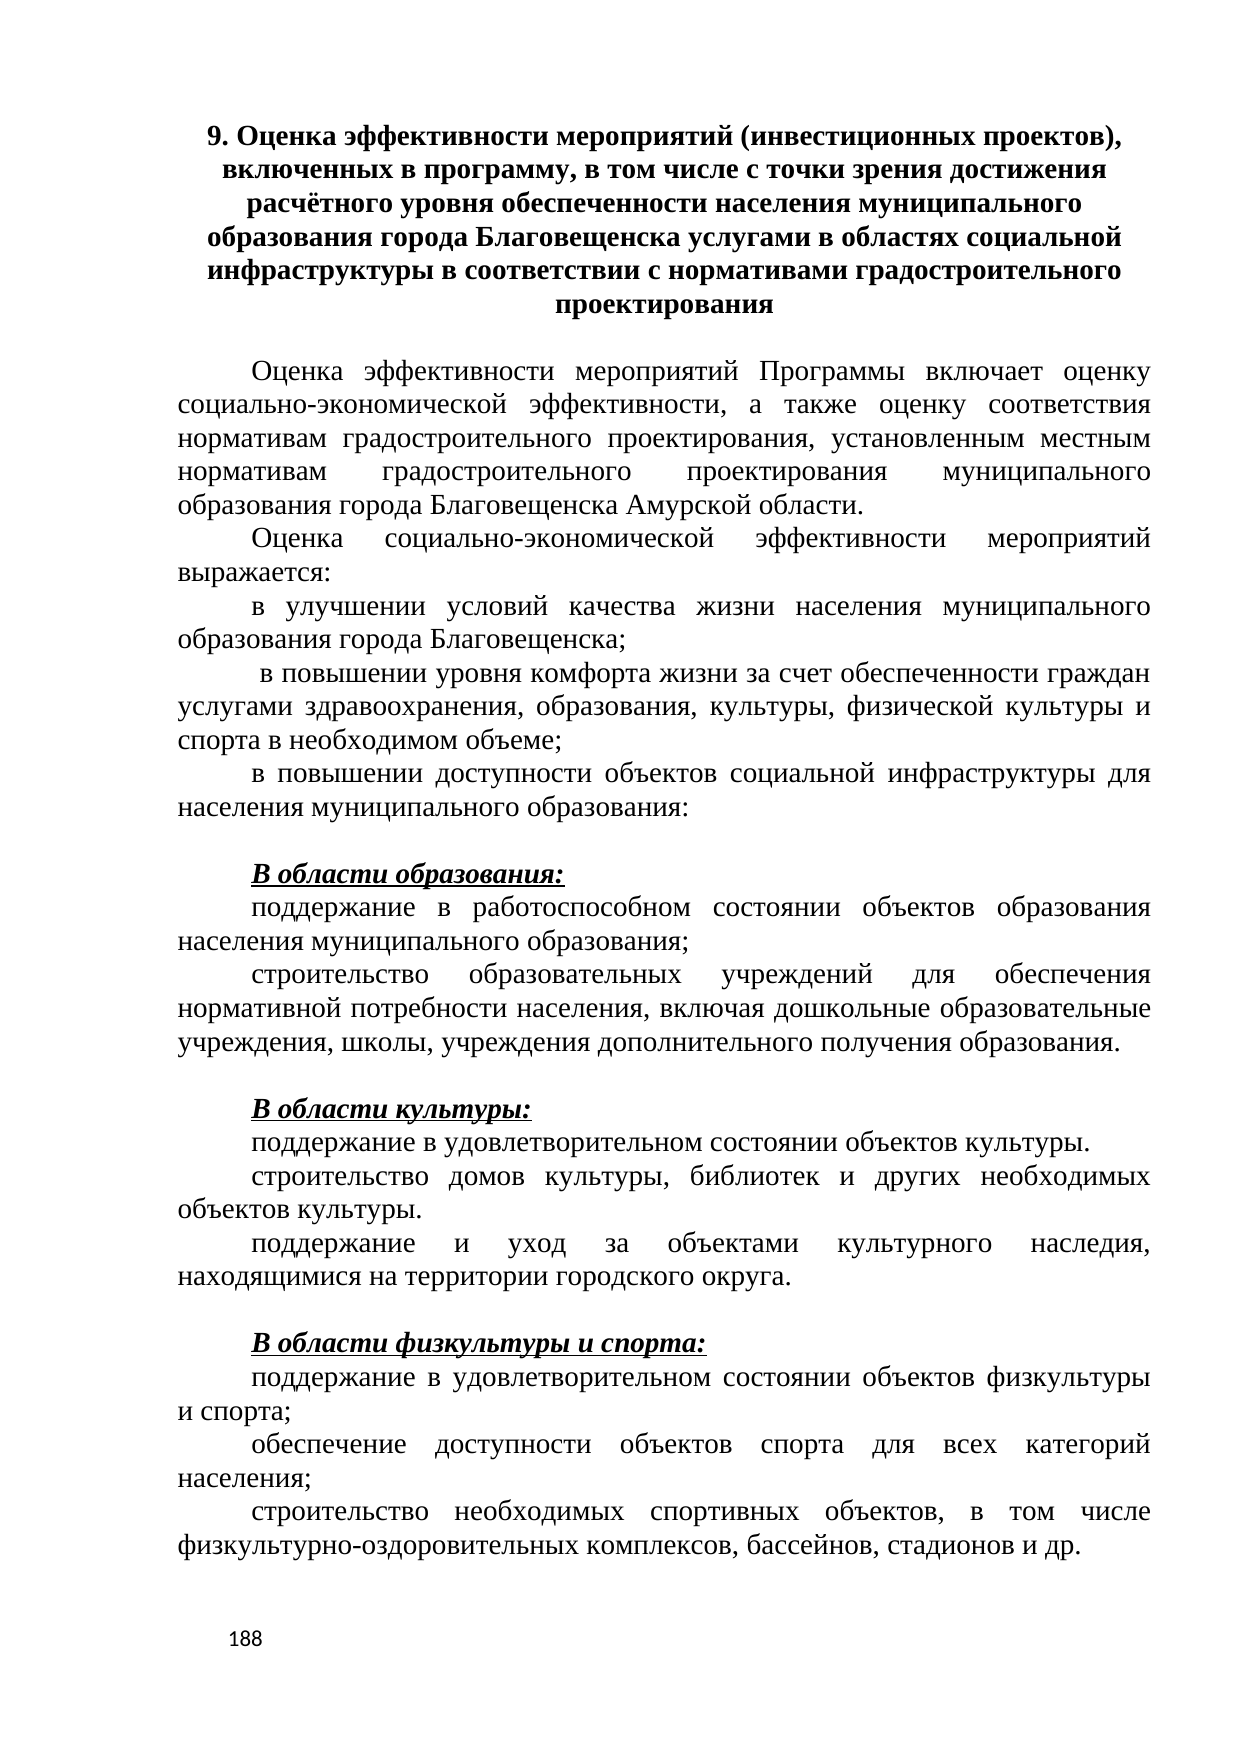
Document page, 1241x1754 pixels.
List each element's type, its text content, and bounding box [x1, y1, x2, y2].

text обеспечение доступности объектов спорта для всех категорий населения; [177, 1426, 1152, 1493]
text поддержание и уход за объектами культурного наследия, находящимися на территории городского округа. [177, 1225, 1152, 1292]
text строительство необходимых спортивных объектов, в том числе физкультурно-оздоровительных комплексов, бассейнов, стадионов и др. [177, 1493, 1152, 1560]
text В области образования: [177, 856, 1152, 889]
text в повышении доступности объектов социальной инфраструктуры для населения муниципального образования: [177, 755, 1152, 822]
text 9. Оценка эффективности мероприятий (инвестиционных проектов), включенных в программу, в том числе с точки зрения достижения расчётного уровня обеспеченности населения муниципального образования города Благовещенска услугами в областях социальной инфраструктуры в соответствии с нормативами градостроительного проектирования [177, 118, 1152, 319]
text В области физкультуры и спорта: [177, 1326, 1152, 1359]
text в улучшении условий качества жизни населения муниципального образования города Благовещенска; [177, 588, 1152, 655]
text в повышении уровня комфорта жизни за счет обеспеченности граждан услугами здравоохранения, образования, культуры, физической культуры и спорта в необходимом объеме; [177, 655, 1152, 755]
text поддержание в работоспособном состоянии объектов образования населения муниципального образования; [177, 889, 1152, 957]
text Оценка социально-экономической эффективности мероприятий выражается: [177, 521, 1152, 588]
text В области культуры: [177, 1091, 1152, 1124]
text строительство домов культуры, библиотек и других необходимых объектов культуры. [177, 1158, 1152, 1225]
text строительство образовательных учреждений для обеспечения нормативной потребности населения, включая дошкольные образовательные учреждения, школы, учреждения дополнительного получения образования. [177, 957, 1152, 1057]
text поддержание в удовлетворительном состоянии объектов физкультуры и спорта; [177, 1359, 1152, 1426]
text Оценка эффективности мероприятий Программы включает оценку социально-экономической эффективности, а также оценку соответствия нормативам градостроительного проектирования, установленным местным нормативам градостроительного проектирования муниципального образования города Благовещенска Амурской области. [177, 353, 1152, 521]
text поддержание в удовлетворительном состоянии объектов культуры. [177, 1124, 1152, 1158]
